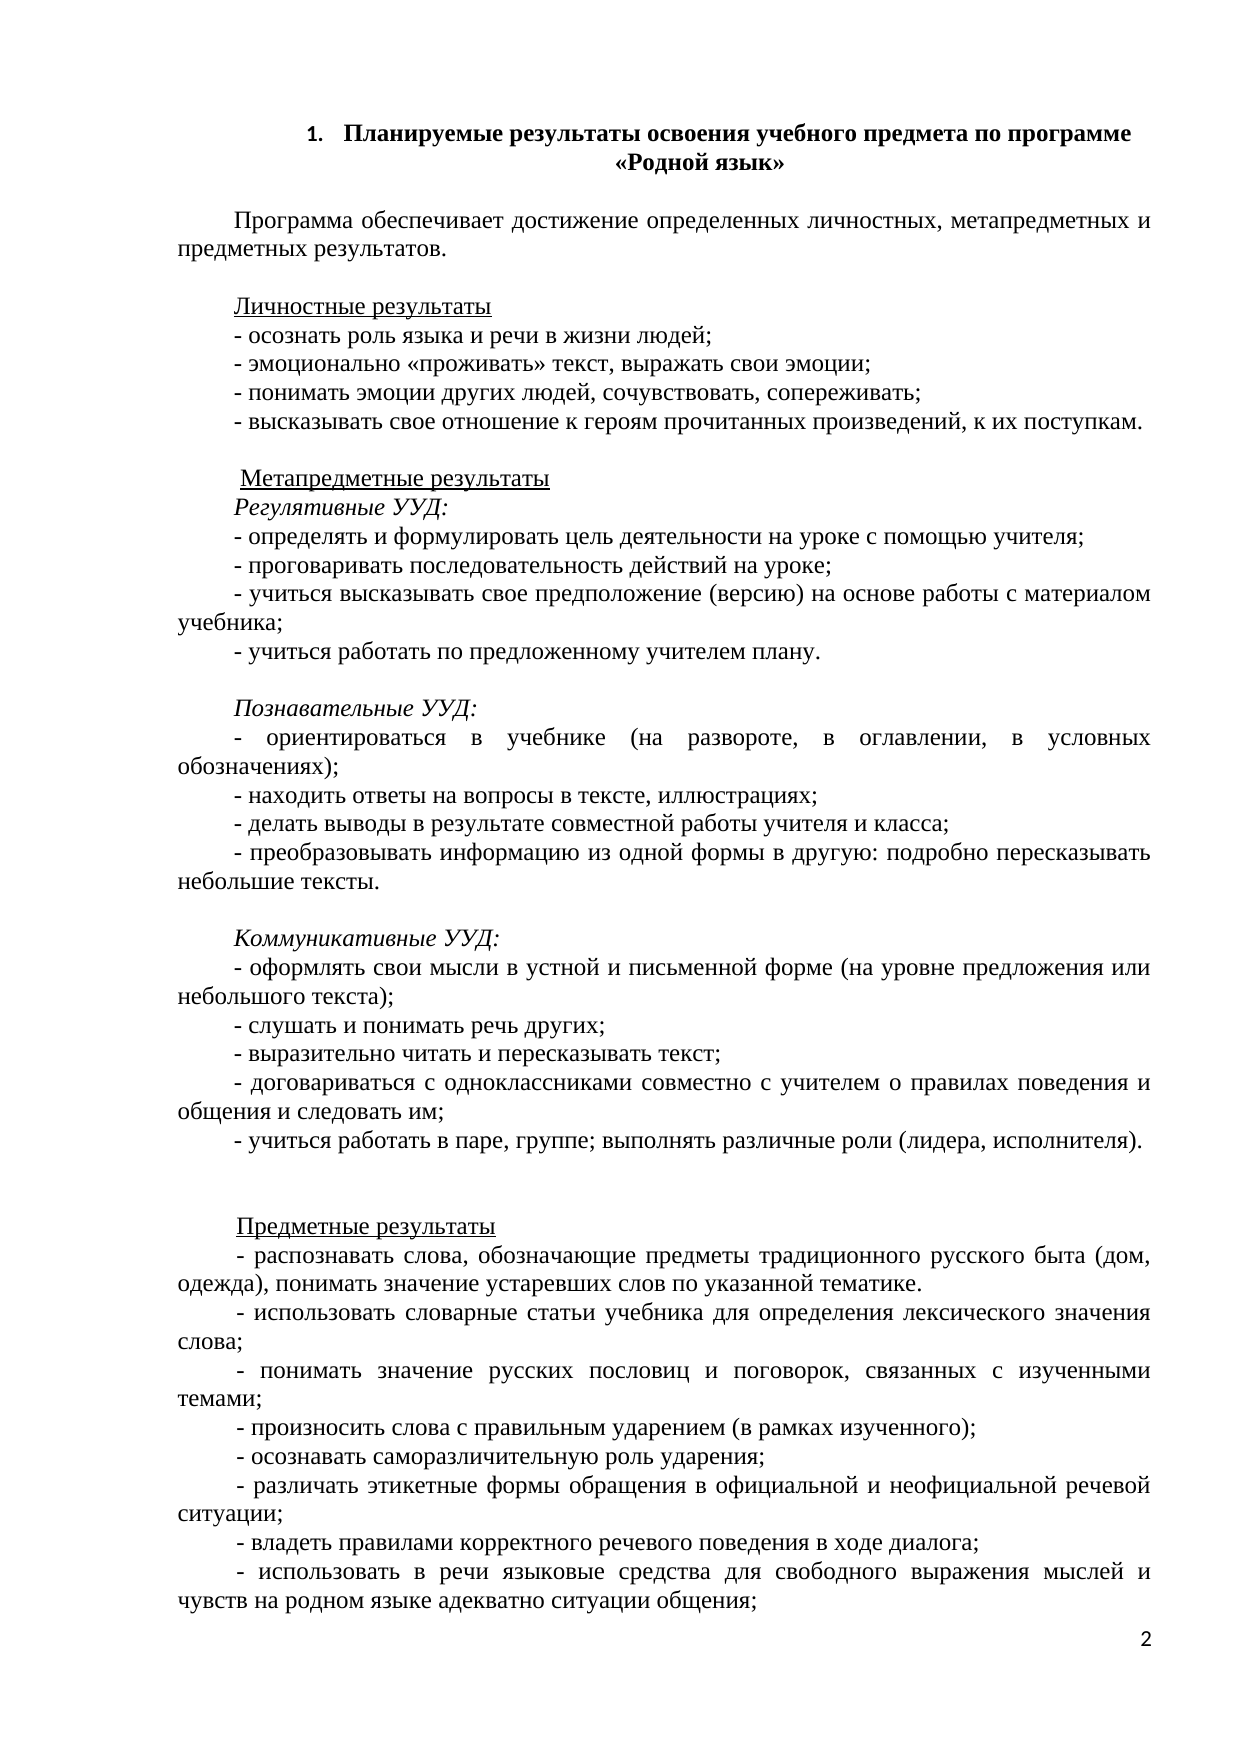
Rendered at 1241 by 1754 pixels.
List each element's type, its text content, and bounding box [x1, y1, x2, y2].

text - эмоционально «проживать» текст, выражать свои эмоции; [177, 348, 1152, 377]
text - определять и формулировать цель деятельности на уроке с помощью учителя; [177, 521, 1152, 550]
text - использовать в речи языковые средства для свободного выражения мыслей и чувств на родном языке адекватно ситуации общения; [177, 1556, 1152, 1613]
list Планируемые результаты освоения учебного предмета по программе [286, 118, 1152, 147]
text - высказывать свое отношение к героям прочитанных произведений, к их поступкам. [177, 406, 1152, 435]
text Познавательные УУД: [177, 693, 1152, 722]
text - понимать значение русских пословиц и поговорок, связанных с изученными темами; [177, 1355, 1152, 1412]
text Предметные результаты [177, 1211, 1152, 1240]
text - распознавать слова, обозначающие предметы традиционного русского быта (дом, одежда), понимать значение устаревших слов по указанной тематике. [177, 1240, 1152, 1297]
text - использовать словарные статьи учебника для определения лексического значения слова; [177, 1297, 1152, 1355]
text - слушать и понимать речь других; [177, 1010, 1152, 1038]
text - учиться работать по предложенному учителем плану. [177, 636, 1152, 665]
text - находить ответы на вопросы в тексте, иллюстрациях; [177, 780, 1152, 808]
text - договариваться с одноклассниками совместно с учителем о правилах поведения и общения и следовать им; [177, 1067, 1152, 1125]
text - произносить слова с правильным ударением (в рамках изученного); [177, 1412, 1152, 1441]
text - учиться высказывать свое предположение (версию) на основе работы с материалом учебника; [177, 578, 1152, 636]
text - оформлять свои мысли в устной и письменной форме (на уровне предложения или небольшого текста); [177, 952, 1152, 1010]
text Коммуникативные УУД: [177, 923, 1152, 952]
text Регулятивные УУД: [177, 492, 1152, 521]
text Программа обеспечивает достижение определенных личностных, метапредметных и предметных результатов. [177, 205, 1152, 262]
text «Родной язык» [177, 147, 1152, 176]
text - ориентироваться в учебнике (на развороте, в оглавлении, в условных обозначениях); [177, 722, 1152, 780]
text - проговаривать последовательность действий на уроке; [177, 550, 1152, 578]
text Личностные результаты [177, 291, 1152, 320]
text - осознать роль языка и речи в жизни людей; [177, 320, 1152, 348]
text - делать выводы в результате совместной работы учителя и класса; [177, 808, 1152, 837]
text - понимать эмоции других людей, сочувствовать, сопереживать; [177, 377, 1152, 406]
text - преобразовывать информацию из одной формы в другую: подробно пересказывать небольшие тексты. [177, 837, 1152, 895]
text - учиться работать в паре, группе; выполнять различные роли (лидера, исполнителя). [177, 1125, 1152, 1153]
text Метапредметные результаты [177, 463, 1152, 492]
text - различать этикетные формы обращения в официальной и неофициальной речевой ситуации; [177, 1470, 1152, 1527]
text - выразительно читать и пересказывать текст; [177, 1038, 1152, 1067]
text - осознавать саморазличительную роль ударения; [177, 1441, 1152, 1470]
text - владеть правилами корректного речевого поведения в ходе диалога; [177, 1527, 1152, 1556]
